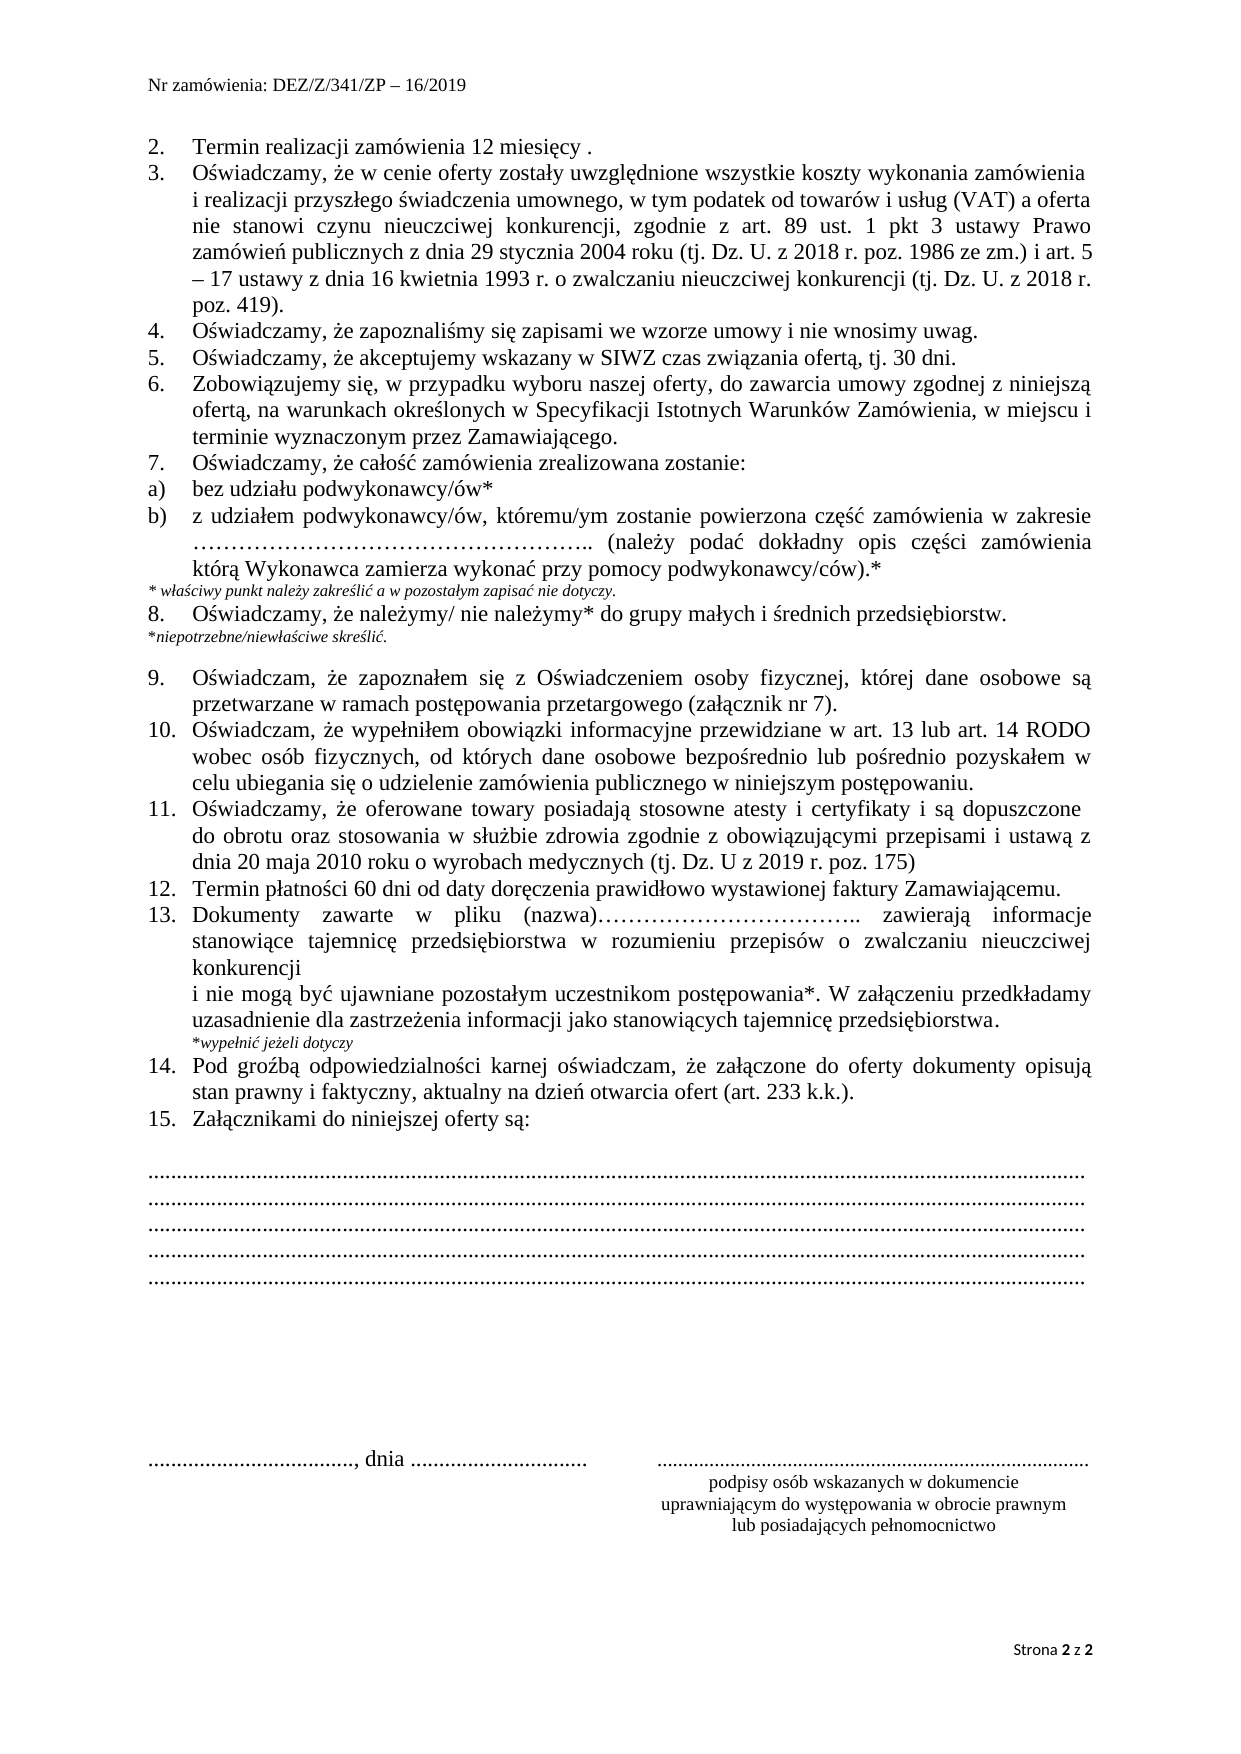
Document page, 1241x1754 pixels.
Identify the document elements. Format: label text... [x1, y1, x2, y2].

list bez udziału podwykonawcy/ów* [148, 476, 1093, 502]
list Oświadczamy, że zapoznaliśmy się zapisami we wzorze umowy i nie wnosimy uwag. [148, 317, 1093, 344]
list Oświadczamy, że w cenie oferty zostały uwzględnione wszystkie koszty wykonania zamówienia i realizacji przyszłego świadczenia umownego, w tym podatek od towarów i usług (VAT) a oferta nie stanowi czynu nieuczciwej konkurencji, zgodnie z art. 89 ust. 1 pkt 3 ustawy Prawo zamówień publicznych z dnia 29 stycznia 2004 roku (tj. Dz. U. z 2018 r. poz. 1986 ze zm.) i art. 5 – 17 ustawy z dnia 16 kwietnia 1993 r. o zwalczaniu nieuczciwej konkurencji (tj. Dz. U. z 2018 r. poz. 419). [148, 159, 1093, 317]
text podpisy osób wskazanych w dokumencie uprawniającym do występowania w obrocie prawnym lub posiadających pełnomocnictwo [635, 1471, 1093, 1536]
text * właściwy punkt należy zakreślić a w pozostałym zapisać nie dotyczy. [148, 581, 1093, 600]
text *niepotrzebne/niewłaściwe skreślić. [148, 626, 1093, 646]
list Zobowiązujemy się, w przypadku wyboru naszej oferty, do zawarcia umowy zgodnej z niniejszą ofertą, na warunkach określonych w Specyfikacji Istotnych Warunków Zamówienia, w miejscu i terminie wyznaczonym przez Zamawiającego. [148, 370, 1093, 449]
list Oświadczamy, że całość zamówienia zrealizowana zostanie: [148, 449, 1093, 476]
list *wypełnić jeżeli dotyczy [192, 1033, 1093, 1052]
list Dokumenty zawarte w pliku (nazwa)…………………………….. zawierają informacje stanowiące tajemnicę przedsiębiorstwa w rozumieniu przepisów o zwalczaniu nieuczciwej konkurencji i nie mogą być ujawniane pozostałym uczestnikom postępowania*. W załączeniu przedkładamy uzasadnienie dla zastrzeżenia informacji jako stanowiących tajemnicę przedsiębiorstwa. [148, 901, 1093, 1033]
text .................................................................................................................................................................... [148, 1236, 1093, 1263]
list z udziałem podwykonawcy/ów, któremu/ym zostanie powierzona część zamówienia w zakresie …………………………………………….. (należy podać dokładny opis części zamówienia którą Wykonawca zamierza wykonać przy pomocy podwykonawcy/ców).* [148, 502, 1093, 581]
list Oświadczamy, że oferowane towary posiadają stosowne atesty i certyfikaty i są dopuszczone do obrotu oraz stosowania w służbie zdrowia zgodnie z obowiązującymi przepisami i ustawą z dnia 20 maja 2010 roku o wyrobach medycznych (tj. Dz. U z 2019 r. poz. 175) [148, 796, 1093, 874]
list Oświadczam, że zapoznałem się z Oświadczeniem osoby fizycznej, której dane osobowe są przetwarzane w ramach postępowania przetargowego (załącznik nr 7). [148, 664, 1093, 716]
list Termin płatności 60 dni od daty doręczenia prawidłowo wystawionej faktury Zamawiającemu. [148, 874, 1093, 901]
list Pod groźbą odpowiedzialności karnej oświadczam, że załączone do oferty dokumenty opisują stan prawny i faktyczny, aktualny na dzień otwarcia ofert (art. 233 k.k.). [148, 1052, 1093, 1104]
list Oświadczam, że wypełniłem obowiązki informacyjne przewidziane w art. 13 lub art. 14 RODO wobec osób fizycznych, od których dane osobowe bezpośrednio lub pośrednio pozyskałem w celu ubiegania się o udzielenie zamówienia publicznego w niniejszym postępowaniu. [148, 716, 1093, 796]
list Oświadczamy, że akceptujemy wskazany w SIWZ czas związania ofertą, tj. 30 dni. [148, 344, 1093, 370]
text .................................................................................................................................................................... [148, 1184, 1093, 1210]
text .................................................................................................................................................................... [148, 1263, 1093, 1289]
text .................................................................................................................................................................... [148, 1210, 1093, 1236]
text ...................................., dnia ............................... ................................................................................... [148, 1445, 1093, 1471]
list Termin realizacji zamówienia 12 miesięcy . [148, 133, 1093, 159]
list Oświadczamy, że należymy/ nie należymy* do grupy małych i średnich przedsiębiorstw. [148, 600, 1093, 626]
text .................................................................................................................................................................... [148, 1157, 1093, 1184]
list Załącznikami do niniejszej oferty są: [148, 1104, 1093, 1131]
